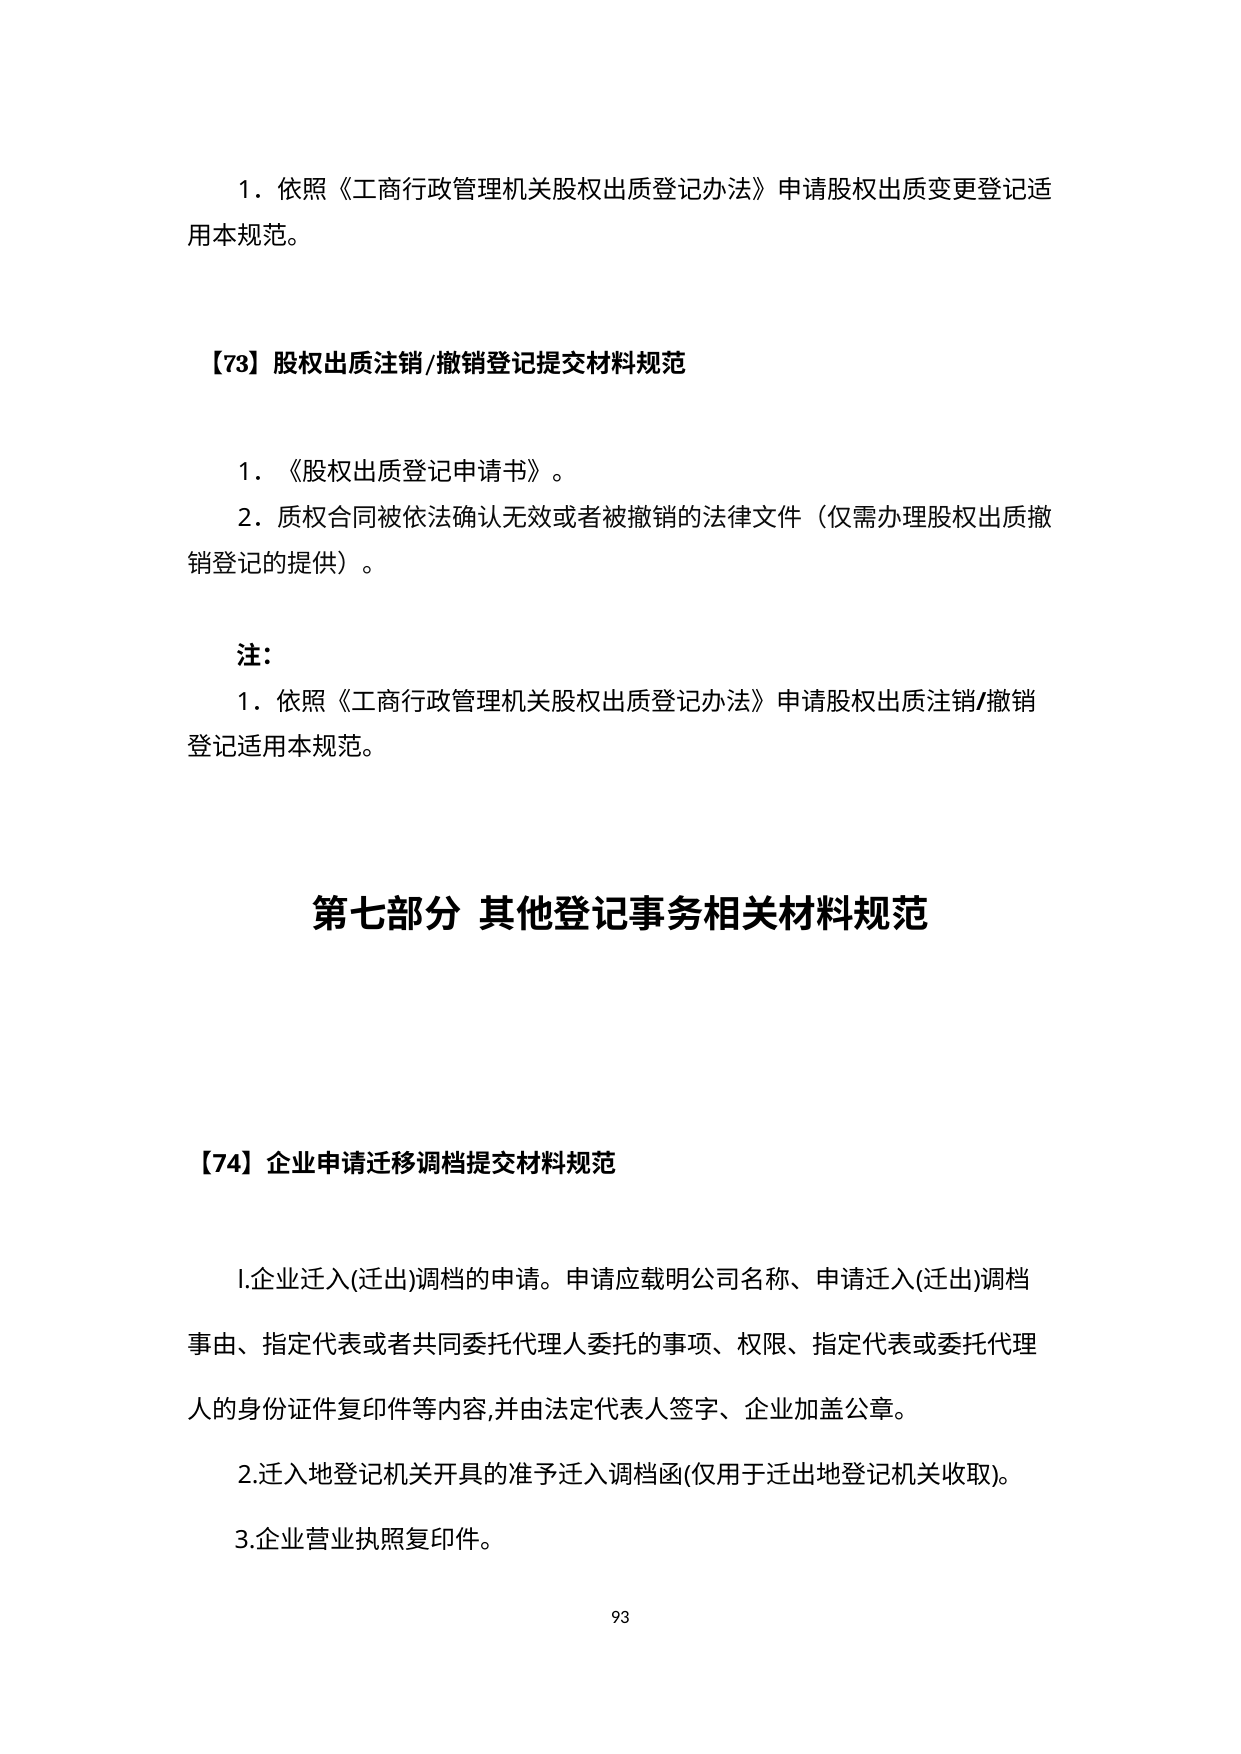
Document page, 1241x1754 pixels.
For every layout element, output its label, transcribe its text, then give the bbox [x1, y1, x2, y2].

text 注： [187, 627, 1053, 673]
text 2．质权合同被依法确认无效或者被撤销的法律文件（仅需办理股权出质撤销登记的提供）。 [187, 490, 1053, 582]
subtitle 第七部分 其他登记事务相关材料规范 [187, 879, 1053, 944]
text 1．《股权出质登记申请书》。 [187, 444, 1053, 490]
text 2.迁入地登记机关开具的准予迁入调档函(仅用于迁出地登记机关收取)。 [187, 1440, 1053, 1505]
text 3.企业营业执照复印件。 [209, 1505, 1053, 1570]
subtitle 【73】股权出质注销/撤销登记提交材料规范 [187, 329, 1053, 394]
text 1．依照《工商行政管理机关股权出质登记办法》申请股权出质注销/撤销登记适用本规范。 [187, 673, 1053, 765]
text 1．依照《工商行政管理机关股权出质登记办法》申请股权出质变更登记适用本规范。 [187, 162, 1053, 254]
subtitle 【74】企业申请迁移调档提交材料规范 [187, 1129, 1053, 1194]
text l.企业迁入(迁出)调档的申请。申请应载明公司名称、申请迁入(迁出)调档事由、指定代表或者共同委托代理人委托的事项、权限、指定代表或委托代理人的身份证件复印件等内容,并由法定代表人签字、企业加盖公章。 [187, 1245, 1053, 1440]
